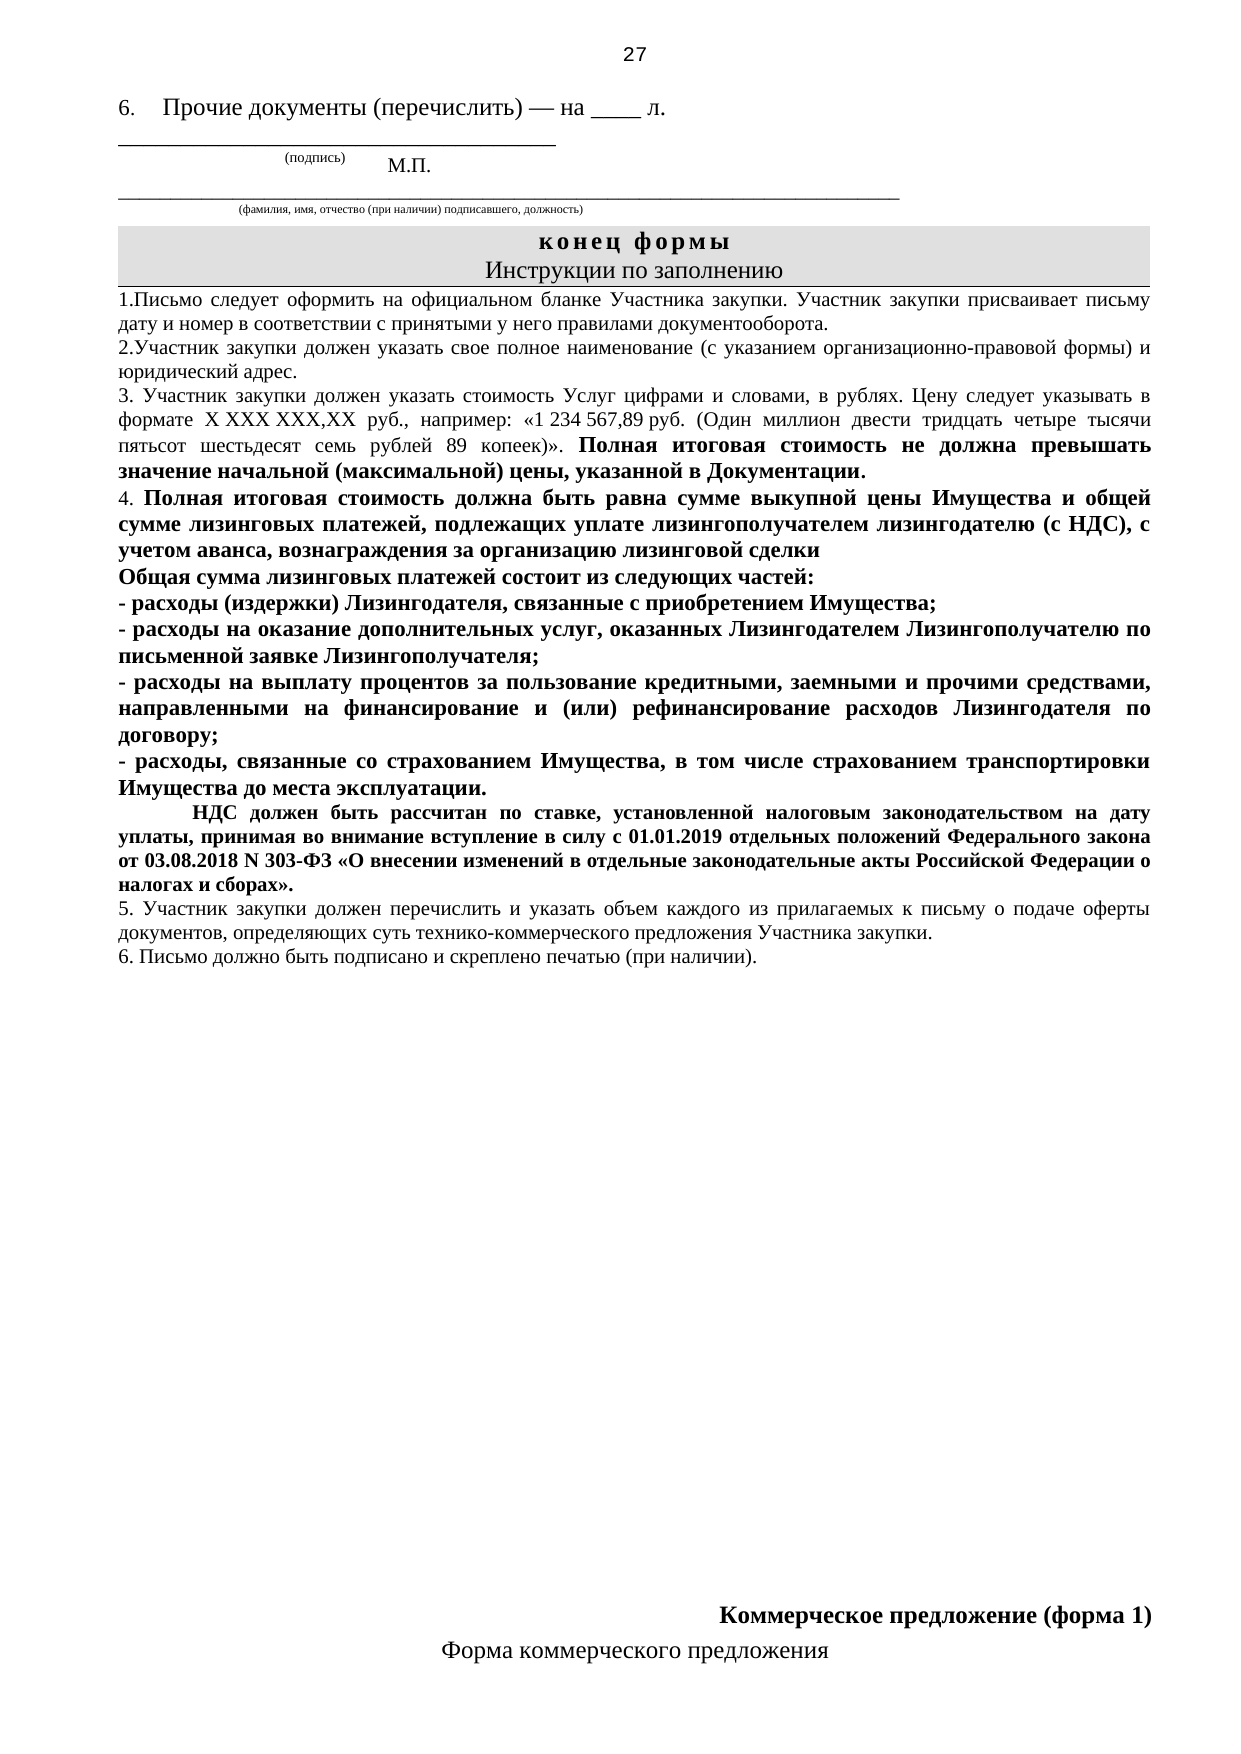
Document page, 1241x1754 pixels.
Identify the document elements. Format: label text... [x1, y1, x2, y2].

list Прочие документы (перечислить) — на ____ л. [118, 92, 1152, 120]
text - расходы на выплату процентов за пользование кредитными, заемными и прочими средствами, направленными на финансирование и (или) рефинансирование расходов Лизингодателя по договору; [118, 668, 1152, 747]
text Общая сумма лизинговых платежей состоит из следующих частей: [118, 563, 1152, 589]
text (фамилия, имя, отчество (при наличии) подписавшего, должность) [118, 202, 1152, 226]
text 1.Письмо следует оформить на официальном бланке Участника закупки. Участник закупки присваивает письму дату и номер в соответствии с принятыми у него правилами документооборота. [118, 287, 1152, 335]
text 3. Участник закупки должен указать стоимость Услуг цифрами и словами, в рублях. Цену следует указывать в формате Х ХХХ ХХХ,ХХ руб., например: «1 234 567,89 руб. (Один миллион двести тридцать четыре тысячи пятьсот шестьдесят семь рублей 89 копеек)». Полная итоговая стоимость не должна превышать значение начальной (максимальной) цены, указанной в Документации. [118, 383, 1152, 484]
text - расходы, связанные со страхованием Имущества, в том числе страхованием транспортировки Имущества до места эксплуатации. [118, 747, 1152, 800]
text 6. Письмо должно быть подписано и скреплено печатью (при наличии). [118, 944, 1152, 968]
text Форма коммерческого предложения [118, 1636, 1152, 1664]
text 5. Участник закупки должен перечислить и указать объем каждого из прилагаемых к письму о подаче оферты документов, определяющих суть технико-коммерческого предложения Участника закупки. [118, 896, 1152, 944]
text - расходы (издержки) Лизингодателя, связанные с приобретением Имущества; [118, 589, 1152, 615]
subtitle Коммерческое предложение (форма 1) [236, 1601, 1152, 1629]
text Инструкции по заполнению [118, 255, 1150, 286]
text ___________________________________ [118, 120, 1152, 149]
text ___________________________________________________________________________ [118, 178, 1152, 202]
text НДС должен быть рассчитан по ставке, установленной налоговым законодательством на дату уплаты, принимая во внимание вступление в силу с 01.01.2019 отдельных положений Федерального закона от 03.08.2018 N 303-ФЗ «О внесении изменений в отдельные законодательные акты Российской Федерации о налогах и сборах». [118, 800, 1152, 896]
text (подпись) М.П. [118, 149, 1152, 178]
text 2.Участник закупки должен указать свое полное наименование (с указанием организационно-правовой формы) и юридический адрес. [118, 335, 1152, 383]
text - расходы на оказание дополнительных услуг, оказанных Лизингодателем Лизингополучателю по письменной заявке Лизингополучателя; [118, 615, 1152, 668]
text конец формы [118, 226, 1150, 255]
text 4. Полная итоговая стоимость должна быть равна сумме выкупной цены Имущества и общей сумме лизинговых платежей, подлежащих уплате лизингополучателем лизингодателю (с НДС), с учетом аванса, вознаграждения за организацию лизинговой сделки [118, 484, 1152, 563]
